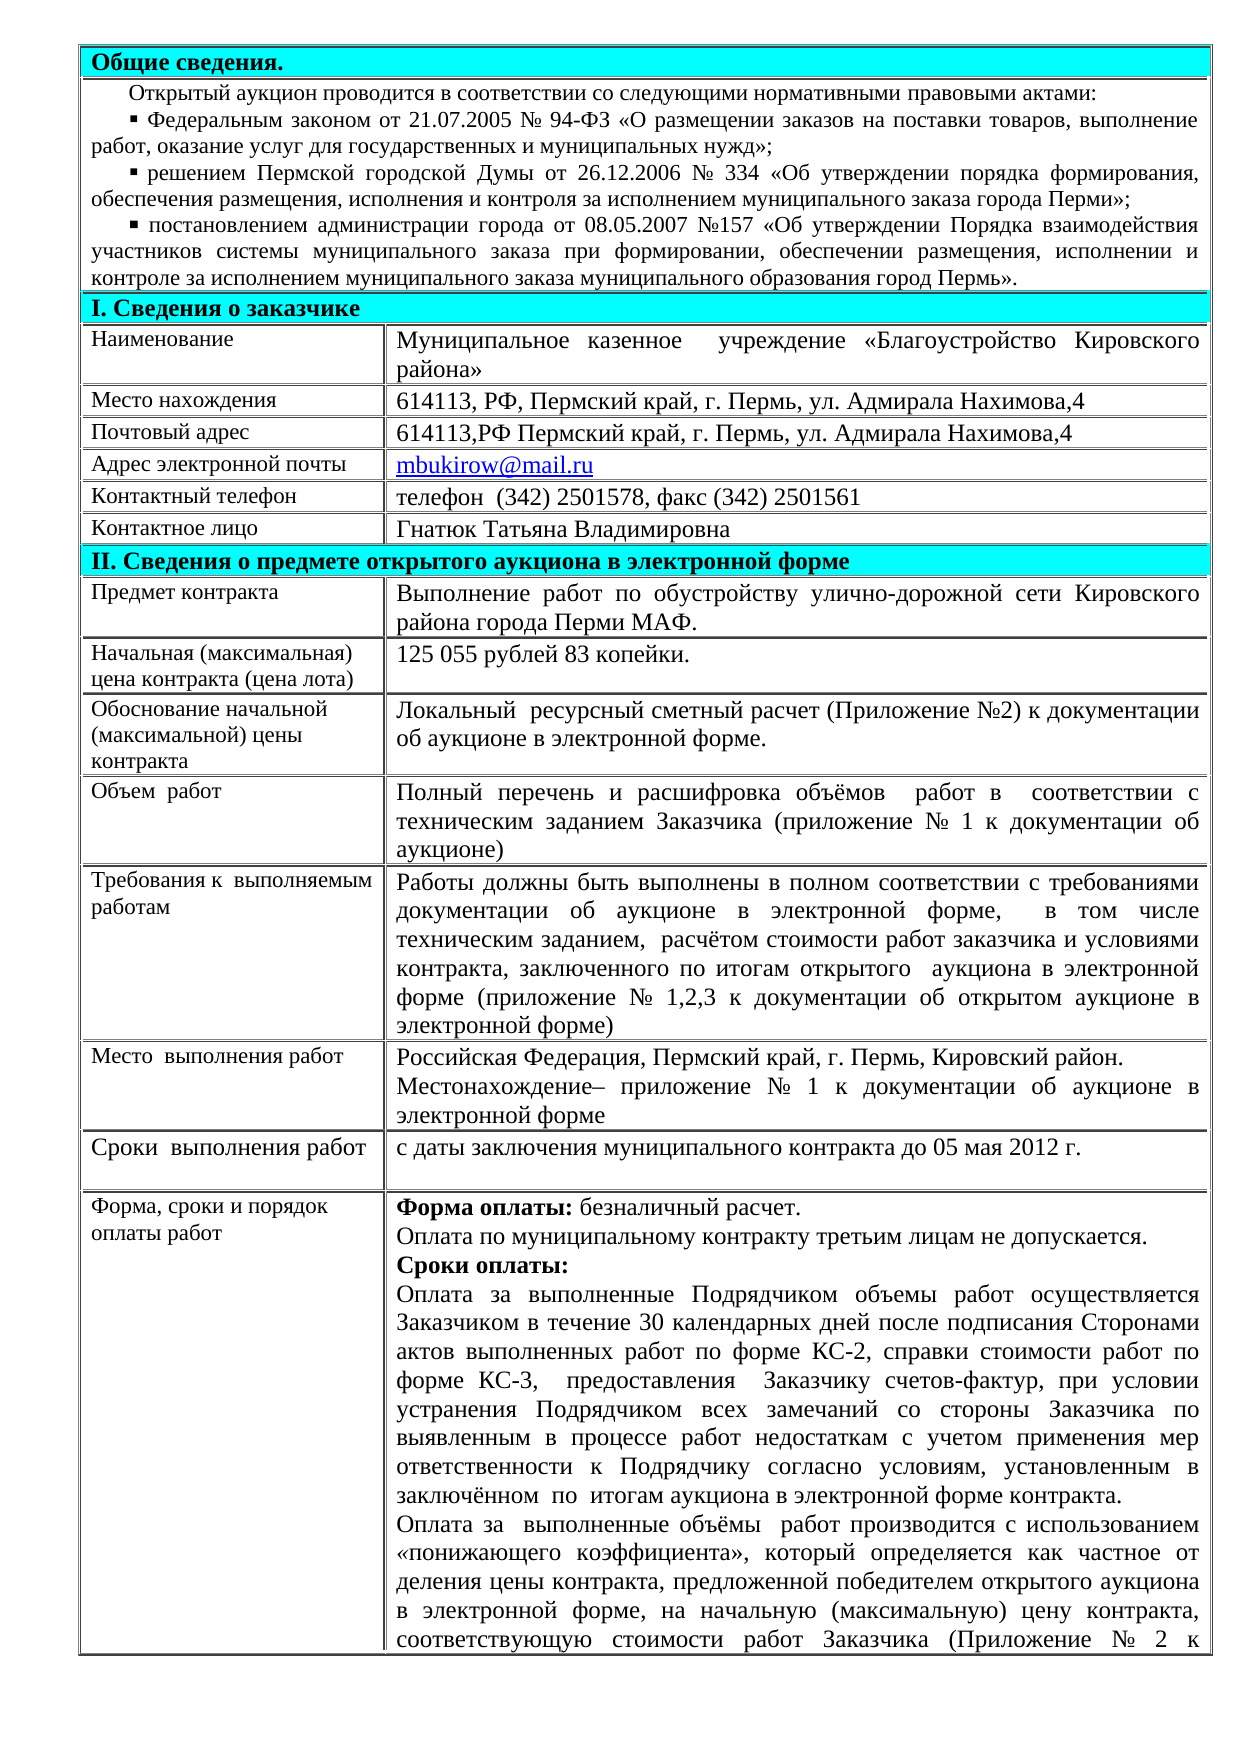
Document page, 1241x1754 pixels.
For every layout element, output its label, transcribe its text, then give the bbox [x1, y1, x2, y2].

table_cell Выполнение работ по обустройству улично-дорожной сети Кировского района города Перми МАФ. [387, 575, 1210, 636]
table_cell Предмет контракта [81, 575, 384, 636]
table_cell Требования к выполняемым работам [80, 863, 385, 1039]
table_cell Полный перечень и расшифровка объёмов работ в соответствии с техническим заданием Заказчика (приложение № 1 к документации об аукционе) [387, 774, 1210, 863]
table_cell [385, 1189, 1211, 1652]
table_cell Сроки выполнения работ [80, 1129, 383, 1189]
table_cell Место выполнения работ [81, 1039, 384, 1128]
table_cell Объем работ [81, 774, 384, 863]
table_cell Место нахождения [81, 383, 384, 415]
table_cell Сведения о заказчике [80, 290, 1211, 322]
table_cell Контактное лицо [81, 511, 384, 543]
table_cell телефон (342) 2501578, факс (342) 2501561 [387, 479, 1210, 511]
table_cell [80, 1189, 385, 1652]
table_cell 125 055 рублей 83 копейки. [387, 636, 1211, 692]
table_cell 614113, РФ, Пермский край, г. Пермь, ул. Адмирала Нахимова,4 [387, 383, 1210, 415]
table_cell Адрес электронной почты [81, 447, 384, 479]
table_cell Наименование [81, 322, 384, 383]
table_cell Почтовый адрес [81, 415, 384, 447]
table_cell mbukirow@mail.ru [387, 447, 1210, 479]
table_cell Муниципальное казенное учреждение «Благоустройство Кировского района» [387, 322, 1210, 383]
table_cell Обоснование начальной (максимальной) цены контракта [81, 692, 383, 774]
table_cell Российская Федерация, Пермский край, г. Пермь, Кировский район. Местонахождение– приложение № 1 к документации об аукционе в электронной форме [387, 1039, 1210, 1128]
table_cell II. Сведения о предмете открытого аукциона в электронной форме [81, 543, 1210, 575]
table_cell Открытый аукцион проводится в соответствии со следующими нормативными правовыми актами: Федеральным законом от 21.07.2005 № 94-ФЗ «О размещении заказов на поставки товаров, выполнение работ, оказание услуг для государственных и муниципальных нужд»; решением Пермской городской Думы от 26.12.2006 № 334 «Об утверждении порядка формирования, обеспечения размещения, исполнения и контроля за исполнением муниципального заказа города Перми»; постановлением администрации города от 08.05.2007 №157 «Об утверждении Порядка взаимодействия участников системы муниципального заказа при формировании, обеспечении размещения, исполнении и контроле за исполнением муниципального заказа муниципального образования город Пермь». [81, 76, 1210, 290]
table_cell Локальный ресурсный сметный расчет (Приложение №2) к документации об аукционе в электронной форме. [387, 692, 1210, 774]
table_cell Контактный телефон [81, 479, 384, 511]
table_cell с даты заключения муниципального контракта до 05 мая 2012 г. [387, 1129, 1211, 1189]
table_cell Работы должны быть выполнены в полном соответствии с требованиями документации об аукционе в электронной форме, в том числе техническим заданием, расчётом стоимости работ заказчика и условиями контракта, заключенного по итогам открытого аукциона в электронной форме (приложение № 1,2,3 к документации об открытом аукционе в электронной форме) [385, 863, 1211, 1039]
table_cell Гнатюк Татьяна Владимировна [387, 511, 1210, 543]
table_cell Начальная (максимальная) цена контракта (цена лота) [80, 636, 383, 692]
table_cell 614113,РФ Пермский край, г. Пермь, ул. Адмирала Нахимова,4 [387, 415, 1210, 447]
table_header Общие сведения. [81, 48, 1210, 76]
